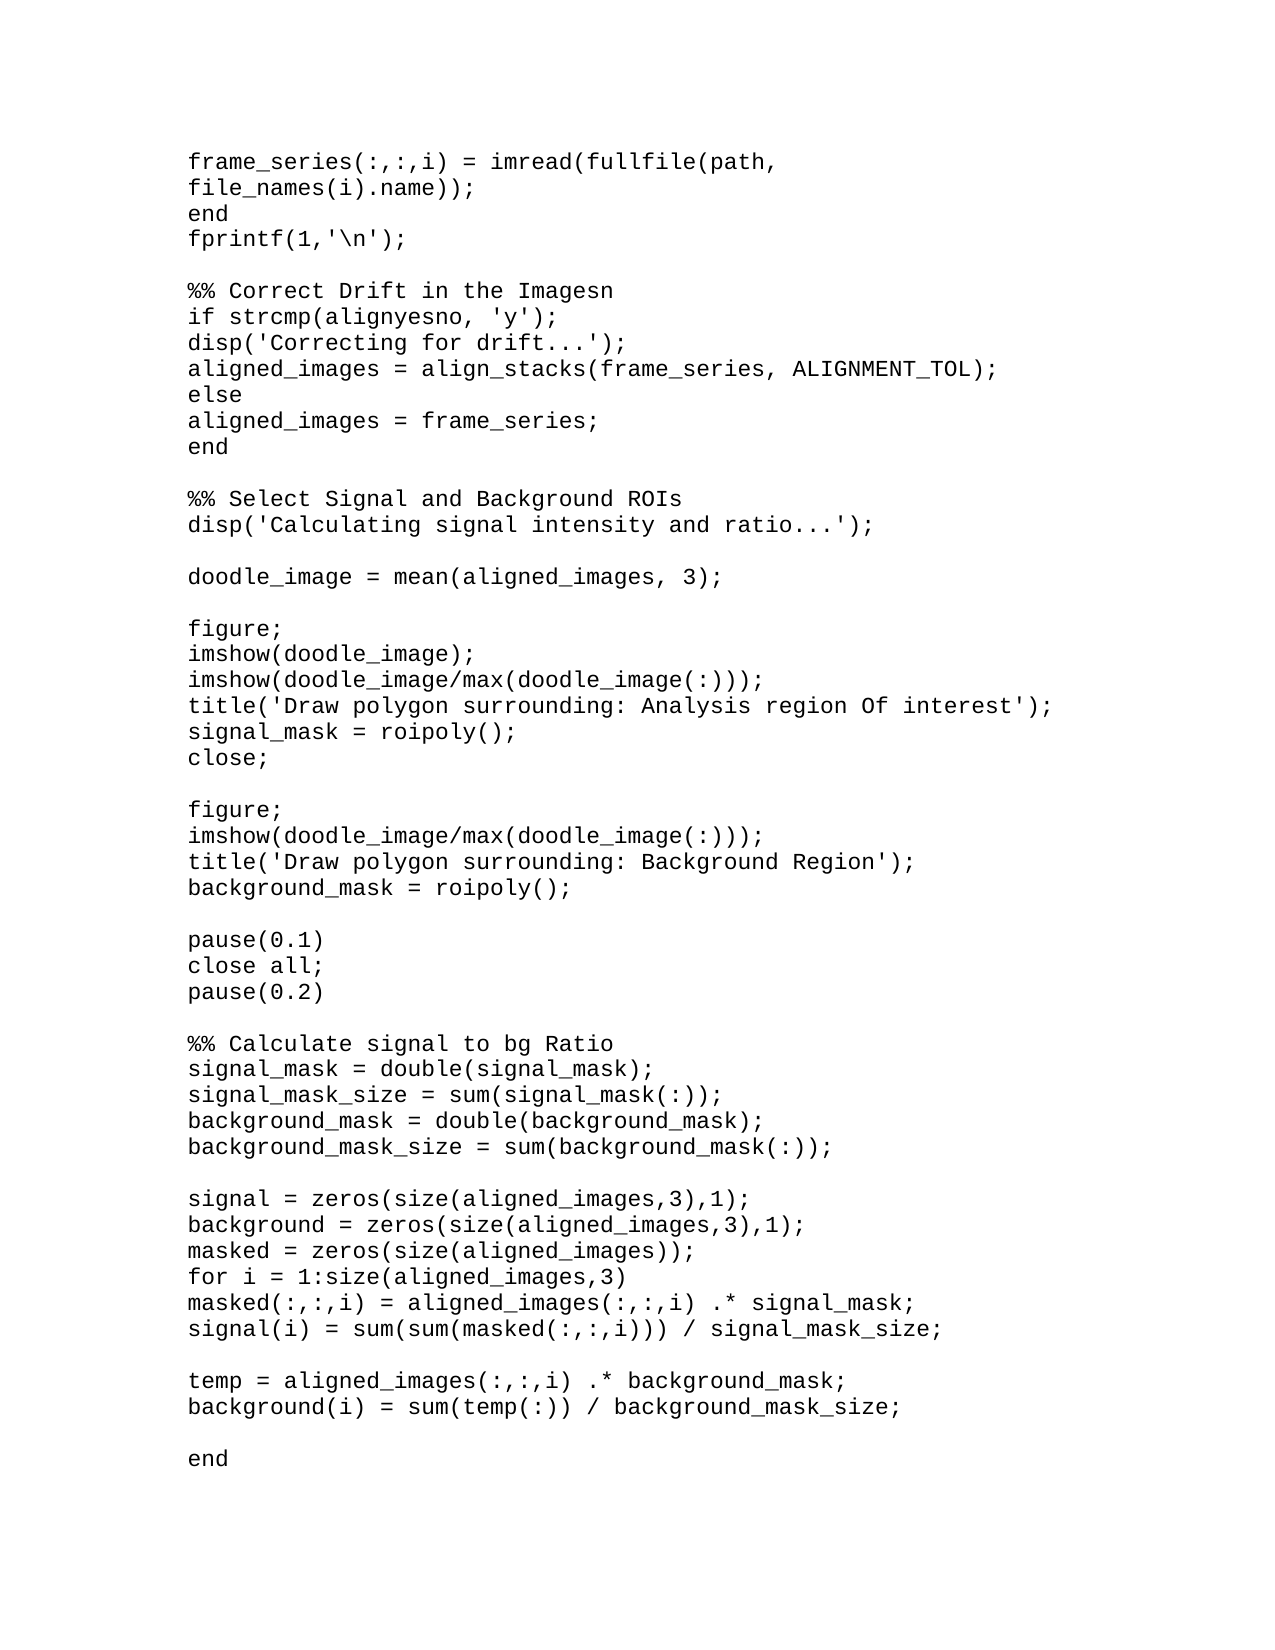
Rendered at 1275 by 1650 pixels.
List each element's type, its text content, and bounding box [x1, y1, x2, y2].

text imshow(doodle_image/max(doodle_image(:))); [187, 669, 1087, 695]
text figure; [187, 798, 1087, 824]
text background_mask_size = sum(background_mask(:)); [187, 1136, 1087, 1162]
text imshow(doodle_image/max(doodle_image(:))); [187, 824, 1087, 850]
text %% Correct Drift in the Imagesn [187, 280, 1087, 306]
text frame_series(:,:,i) = imread(fullfile(path, [187, 150, 1087, 176]
text background = zeros(size(aligned_images,3),1); [187, 1213, 1087, 1239]
text title('Draw polygon surrounding: Background Region'); [187, 850, 1087, 876]
text masked = zeros(size(aligned_images)); [187, 1239, 1087, 1265]
text signal_mask_size = sum(signal_mask(:)); [187, 1084, 1087, 1110]
text signal_mask = roipoly(); [187, 721, 1087, 747]
text temp = aligned_images(:,:,i) .* background_mask; [187, 1369, 1087, 1395]
text end [187, 435, 1087, 461]
text %% Calculate signal to bg Ratio [187, 1032, 1087, 1058]
text figure; [187, 617, 1087, 643]
text signal(i) = sum(sum(masked(:,:,i))) / signal_mask_size; [187, 1317, 1087, 1343]
text background_mask = double(background_mask); [187, 1110, 1087, 1136]
text pause(0.1) [187, 928, 1087, 954]
text file_names(i).name)); [187, 176, 1087, 202]
text end [187, 202, 1087, 228]
text disp('Calculating signal intensity and ratio...'); [187, 513, 1087, 539]
text background(i) = sum(temp(:)) / background_mask_size; [187, 1395, 1087, 1421]
text close all; [187, 954, 1087, 980]
text masked(:,:,i) = aligned_images(:,:,i) .* signal_mask; [187, 1291, 1087, 1317]
text signal_mask = double(signal_mask); [187, 1058, 1087, 1084]
text %% Select Signal and Background ROIs [187, 487, 1087, 513]
text disp('Correcting for drift...'); [187, 332, 1087, 357]
text doodle_image = mean(aligned_images, 3); [187, 565, 1087, 591]
text close; [187, 747, 1087, 772]
text imshow(doodle_image); [187, 643, 1087, 669]
text signal = zeros(size(aligned_images,3),1); [187, 1187, 1087, 1213]
text if strcmp(alignyesno, 'y'); [187, 306, 1087, 332]
text fprintf(1,'\n'); [187, 228, 1087, 254]
text pause(0.2) [187, 980, 1087, 1006]
text for i = 1:size(aligned_images,3) [187, 1265, 1087, 1291]
text aligned_images = align_stacks(frame_series, ALIGNMENT_TOL); [187, 357, 1087, 383]
text else [187, 383, 1087, 409]
text background_mask = roipoly(); [187, 876, 1087, 902]
text aligned_images = frame_series; [187, 409, 1087, 435]
text end [187, 1447, 1087, 1473]
text title('Draw polygon surrounding: Analysis region Of interest'); [187, 695, 1087, 721]
